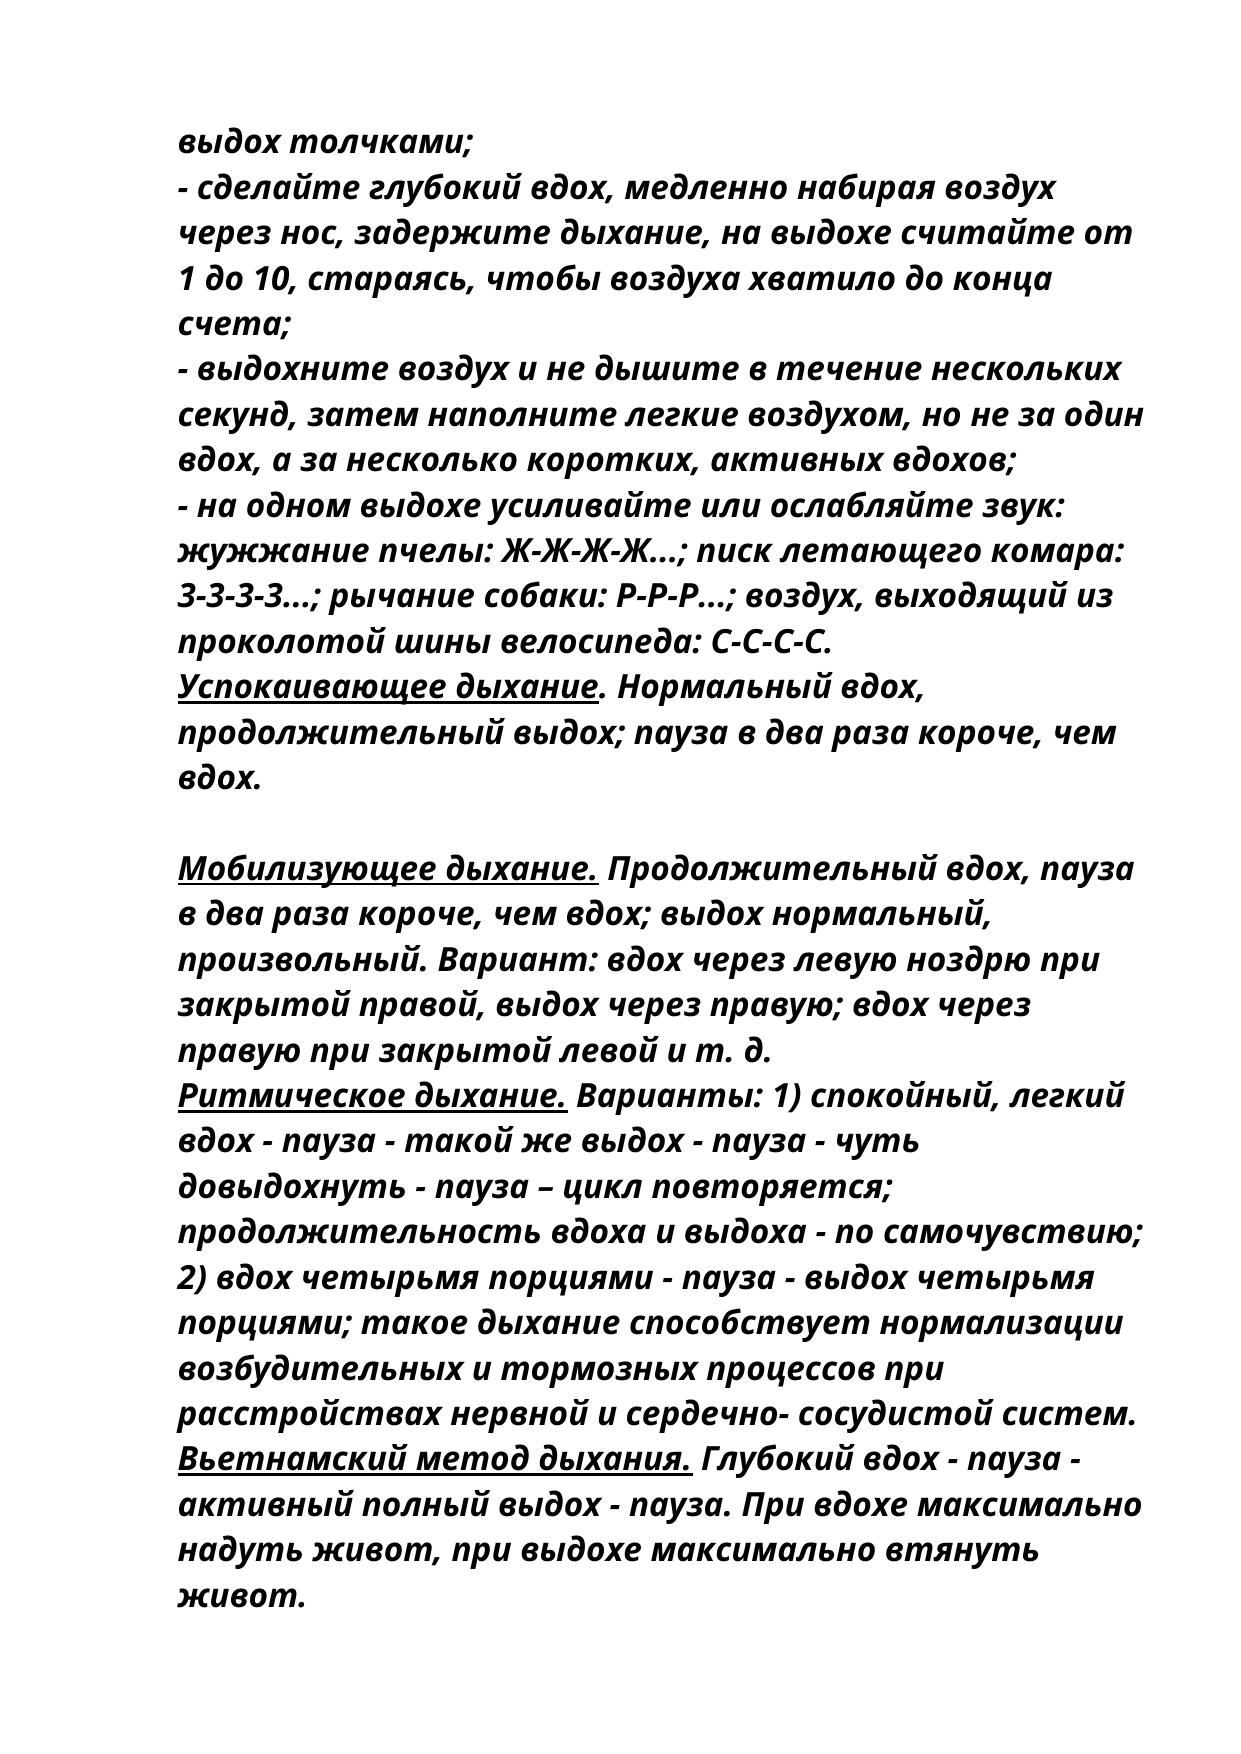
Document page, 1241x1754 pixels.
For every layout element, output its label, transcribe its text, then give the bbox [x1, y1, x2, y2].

text выдох толчками; [177, 118, 1152, 163]
text - сделайте глубокий вдох, медленно набирая воздух через нос, задержите дыхание, на выдохе считайте от 1 до 10, стараясь, чтобы воздуха хватило до конца счета; [177, 163, 1152, 345]
text - на одном выдохе усиливайте или ослабляйте звук: жужжание пчелы: Ж-Ж-Ж-Ж...; писк летающего комара: 3-3-3-3...; рычание собаки: Р-Р-Р...; воздух, выходящий из проколотой шины велосипеда: С-С-С-С. [177, 481, 1152, 663]
text Успокаивающее дыхание. Нормальный вдох, продолжительный выдох; пауза в два раза короче, чем вдох. [177, 663, 1152, 799]
text Ритмическое дыхание. Варианты: 1) спокойный, легкий вдох - пауза - такой же выдох - пауза - чуть довыдохнуть - пауза – цикл повторяется; продолжительность вдоха и выдоха - по самочувствию; 2) вдох четырьмя порциями - пауза - выдох четырьмя порциями; такое дыхание способствует нормализации возбудительных и тормозных процессов при расстройствах нервной и сердечно- сосудистой систем. [177, 1072, 1152, 1435]
text Мобилизующее дыхание. Продолжительный вдох, пауза в два раза короче, чем вдох; выдох нормальный, произвольный. Вариант: вдох через левую ноздрю при закрытой правой, выдох через правую; вдох через правую при закрытой левой и т. д. [177, 845, 1152, 1072]
text Вьетнамский метод дыхания. Глубокий вдох - пауза - активный полный выдох - пауза. При вдохе максимально надуть живот, при выдохе максимально втянуть живот. [177, 1435, 1152, 1617]
text - выдохните воздух и не дышите в течение нескольких секунд, затем наполните легкие воздухом, но не за один вдох, а за несколько коротких, активных вдохов; [177, 345, 1152, 481]
